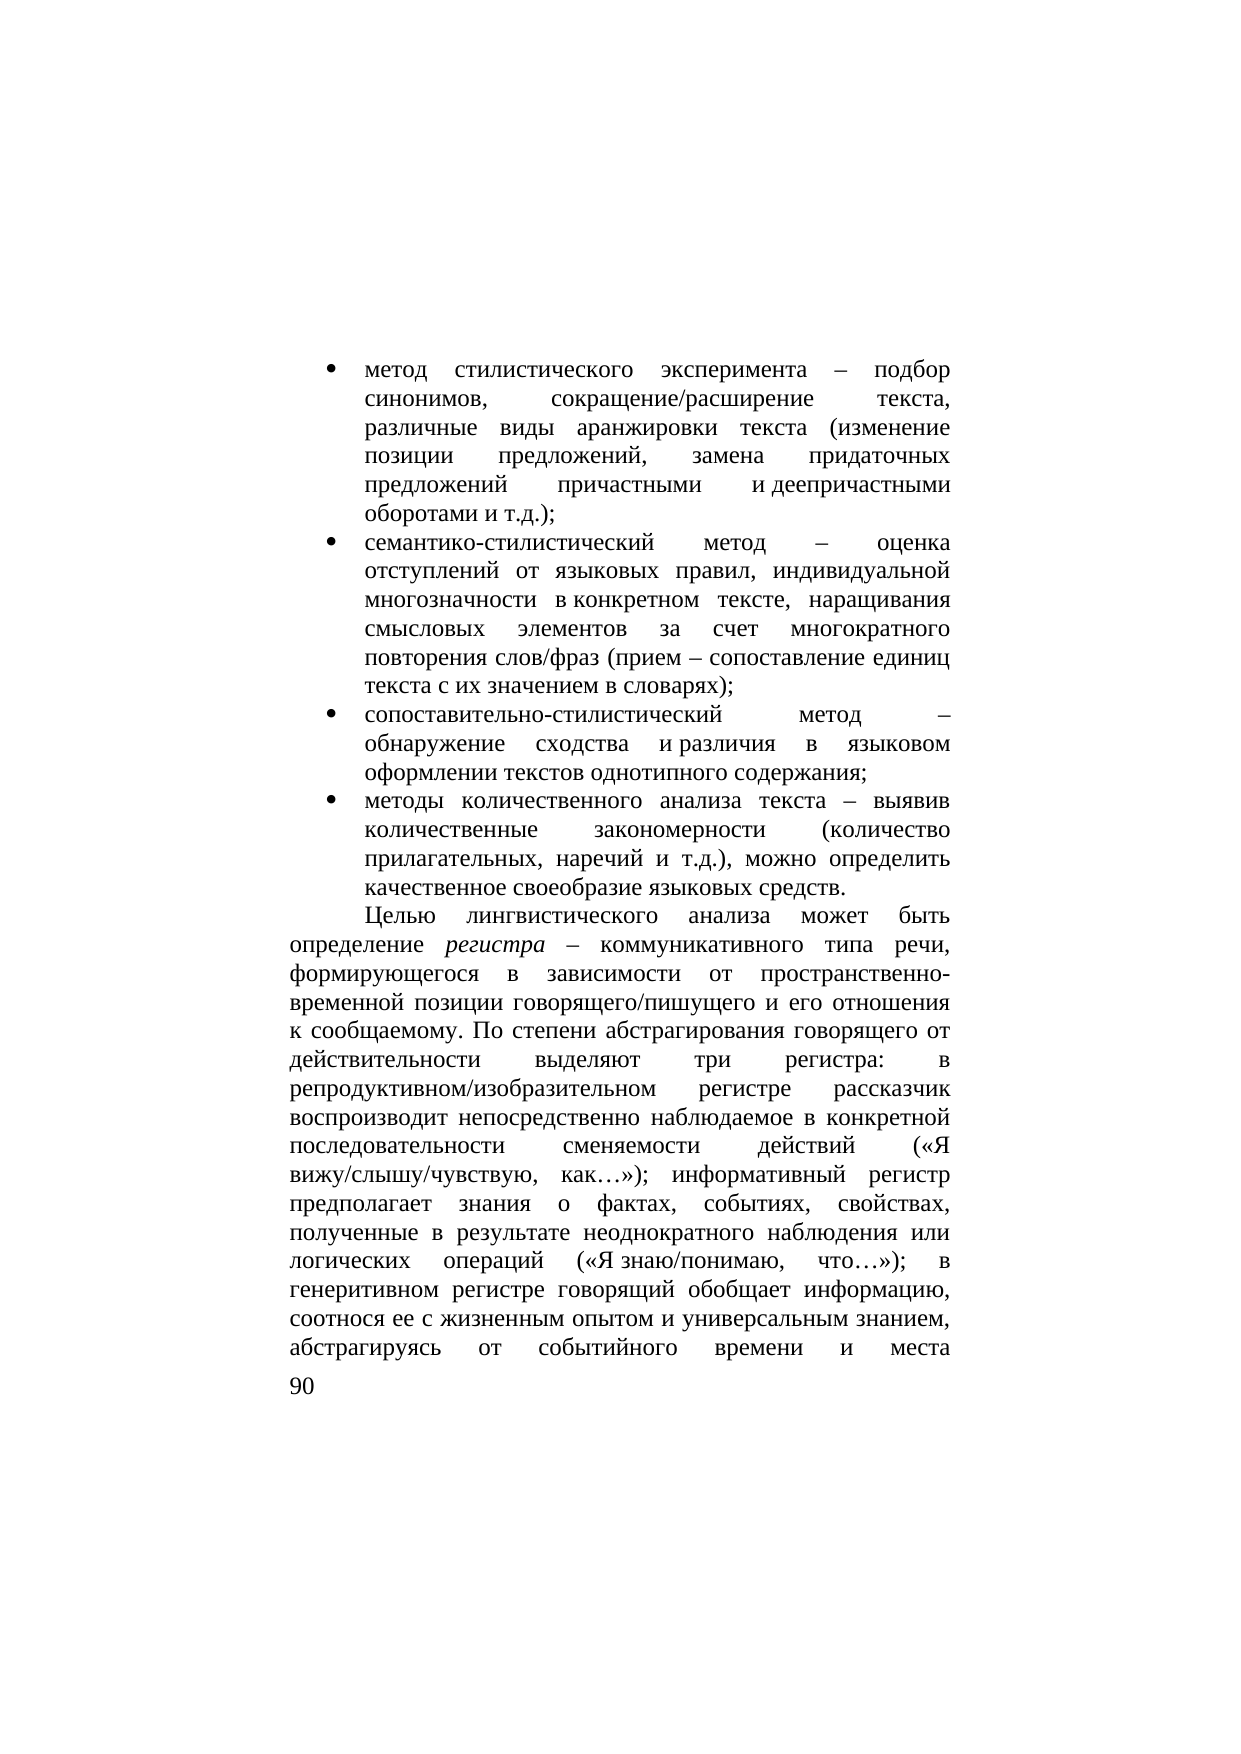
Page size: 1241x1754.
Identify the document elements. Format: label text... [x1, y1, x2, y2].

list метод стилистического эксперимента – подбор синонимов, сокращение/расширение текста, различные виды аранжировки текста (изменение позиции предложений, замена придаточных предложений причастными и деепричастными оборотами и т.д.); [327, 354, 951, 527]
list сопоставительно-стилистический метод – обнаружение сходства и различия в языковом оформлении текстов однотипного содержания; [327, 699, 951, 786]
list методы количественного анализа текста – выявив количественные закономерности (количество прилагательных, наречий и т.д.), можно определить качественное своеобразие языковых средств. [327, 786, 951, 901]
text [289, 901, 951, 1361]
list семантико-стилистический метод – оценка отступлений от языковых правил, индивидуальной многозначности в конкретном тексте, наращивания смысловых элементов за счет многократного повторения слов/фраз (прием – сопоставление единиц текста с их значением в словарях); [327, 527, 951, 699]
